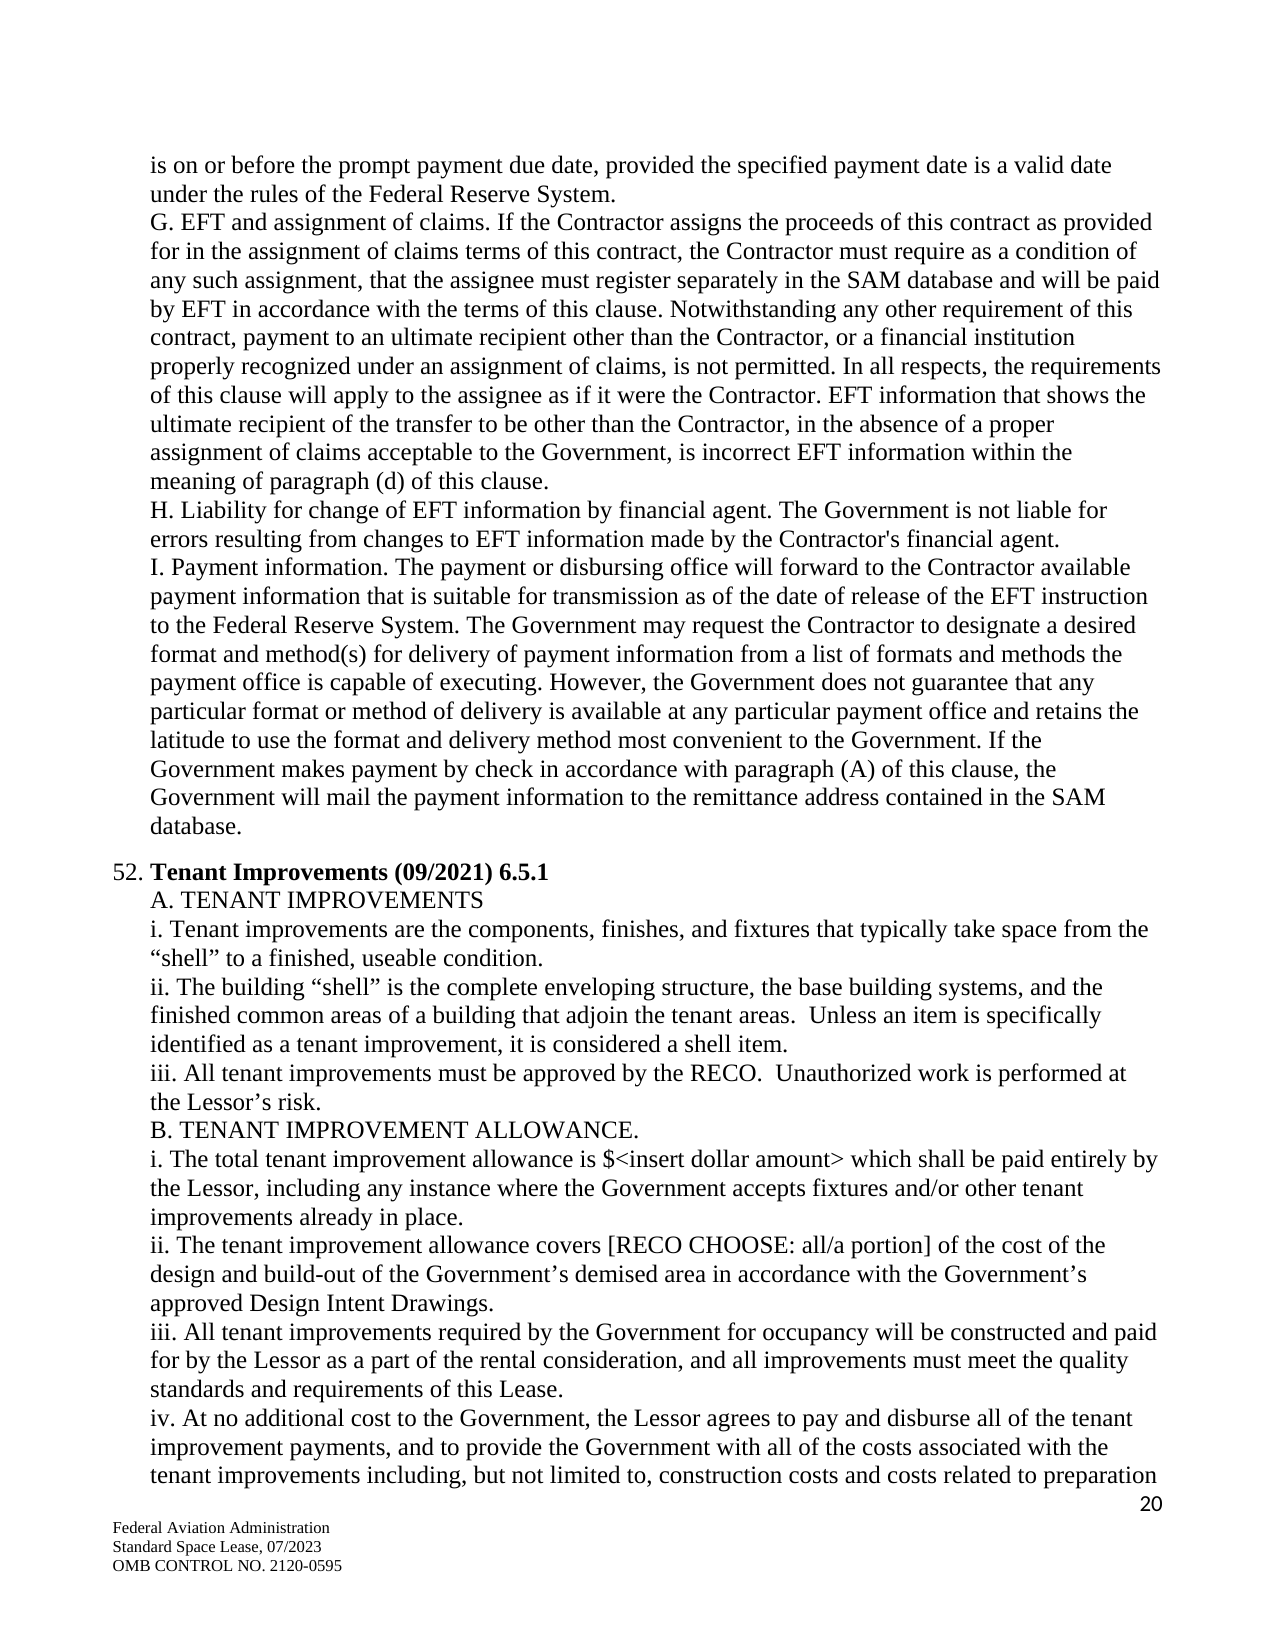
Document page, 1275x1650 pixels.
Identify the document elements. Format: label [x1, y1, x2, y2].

list [112, 857, 1162, 1489]
list [112, 150, 1162, 840]
